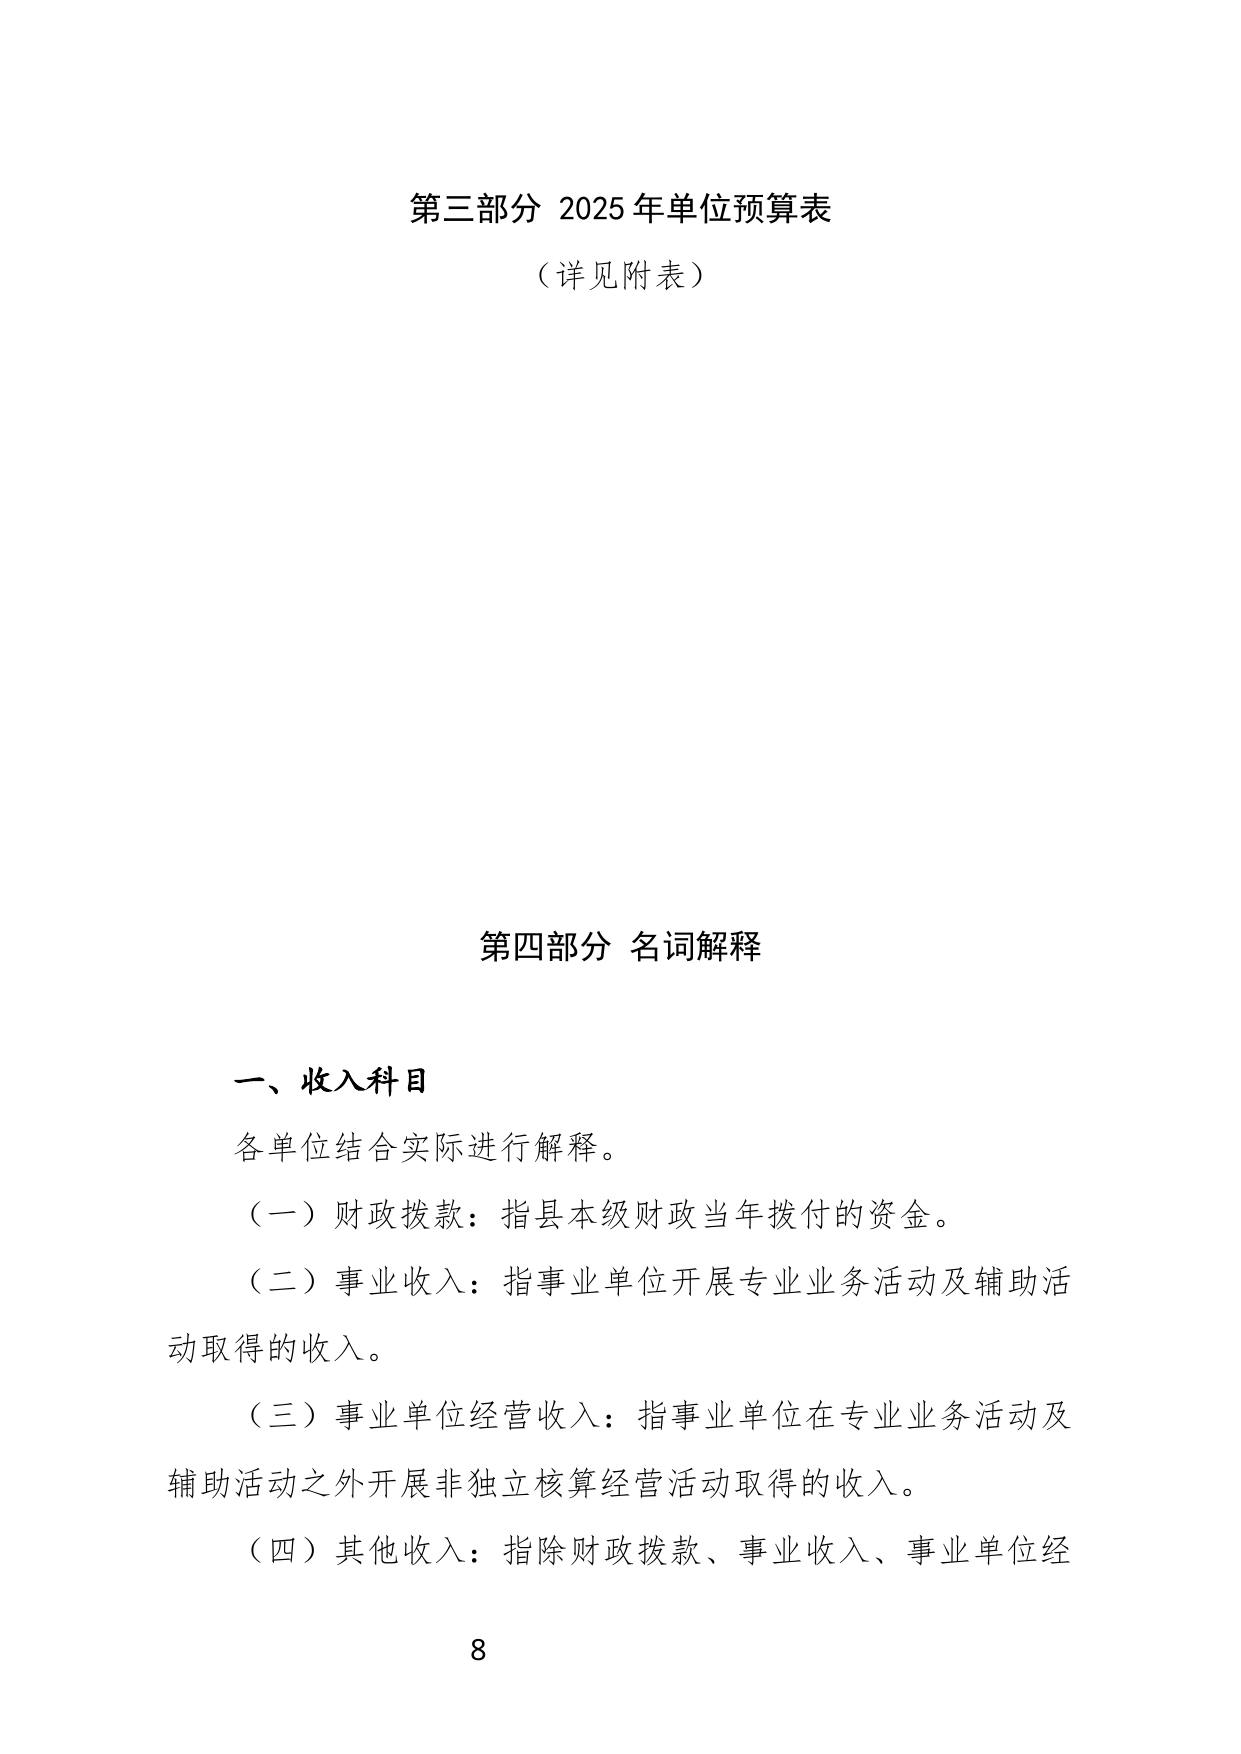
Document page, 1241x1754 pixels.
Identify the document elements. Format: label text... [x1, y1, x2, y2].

text （二）事业收入：指事业单位开展专业业务活动及辅助活动取得的收入。 [165, 1246, 1075, 1380]
text 第三部分 2025年单位预算表 [165, 173, 1075, 240]
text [165, 1514, 1075, 1581]
text （详见附表） [165, 240, 1075, 307]
text （三）事业单位经营收入：指事业单位在专业业务活动及辅助活动之外开展非独立核算经营活动取得的收入。 [165, 1380, 1075, 1514]
text 各单位结合实际进行解释。 [165, 1112, 1075, 1179]
text （一）财政拨款：指县本级财政当年拨付的资金。 [165, 1179, 1075, 1246]
text 第四部分 名词解释 [165, 911, 1075, 978]
text 一、收入科目 [165, 1045, 1075, 1112]
